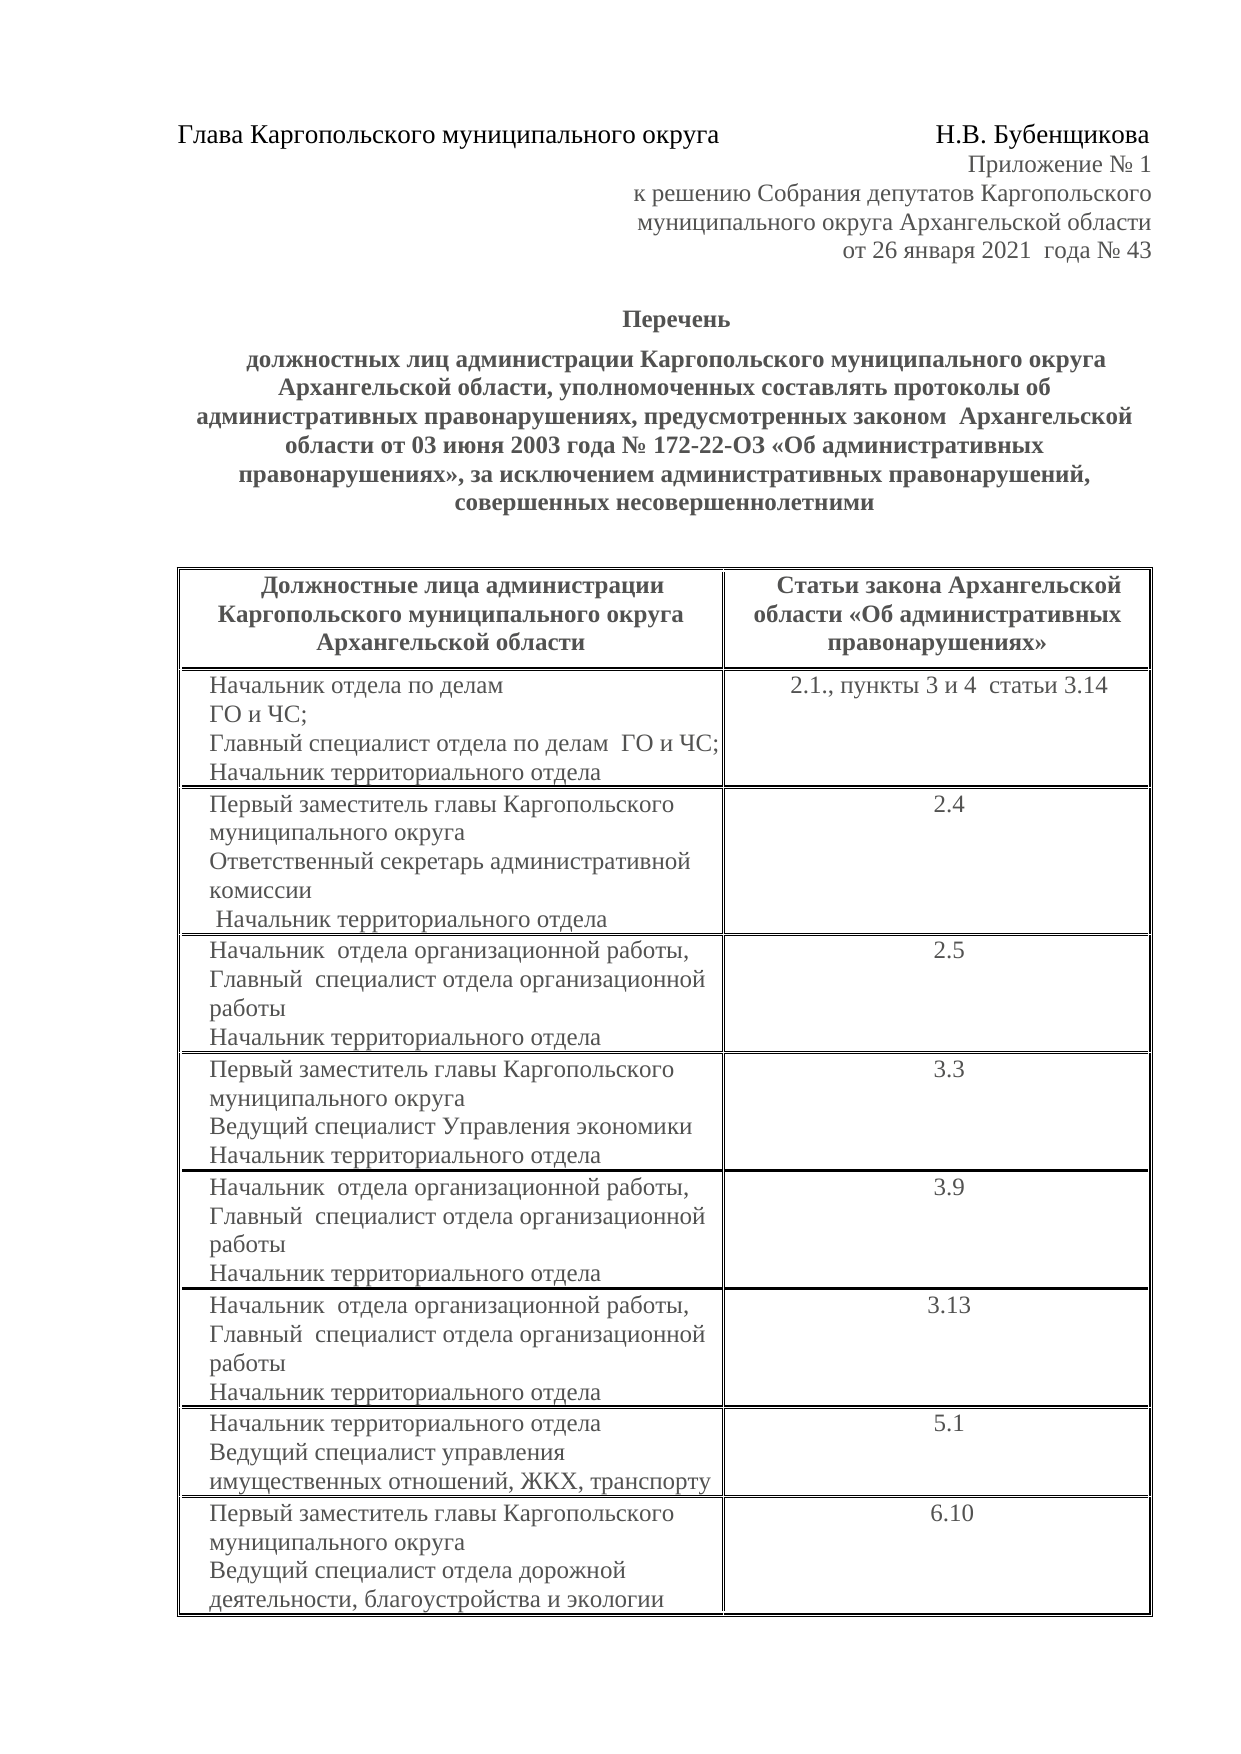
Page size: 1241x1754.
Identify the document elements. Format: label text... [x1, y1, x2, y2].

text муниципального округа Архангельской области [177, 207, 1152, 236]
table_cell 3.9 [725, 1169, 1149, 1287]
table_cell Первый заместитель главы Каргопольского муниципального округа Ведущий специалист Управления экономики Начальник территориального отдела [178, 1051, 723, 1169]
table_cell 6.10 [724, 1495, 1151, 1613]
text к решению Собрания депутатов Каргопольского [177, 178, 1152, 207]
table_cell 3.13 [725, 1287, 1149, 1405]
table_header Должностные лица администрации Каргопольского муниципального округа Архангельской области [180, 570, 723, 667]
table_cell Начальник территориального отдела Ведущий специалист управления имущественных отношений, ЖКХ, транспорту [180, 1405, 722, 1495]
text Приложение № 1 [177, 149, 1152, 178]
text должностных лиц администрации Каргопольского муниципального округа Архангельской области, уполномоченных составлять протоколы об административных правонарушениях, предусмотренных законом Архангельской области от 03 июня 2003 года № 172-22-ОЗ «Об административных правонарушениях», за исключением административных правонарушений, совершенных несовершеннолетними [177, 344, 1152, 516]
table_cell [178, 1495, 723, 1613]
table_header Статьи закона Архангельской области «Об административных правонарушениях» [724, 570, 1149, 667]
text от 26 января 2021 года № 43 [177, 236, 1152, 264]
table_cell Первый заместитель главы Каргопольского муниципального округа Ответственный секретарь административной комиссии Начальник территориального отдела [180, 785, 722, 932]
table_cell 5.1 [725, 1405, 1150, 1495]
table_cell Начальник отдела организационной работы, Главный специалист отдела организационной работы Начальник территориального отдела [180, 1169, 722, 1287]
table_cell 2.5 [725, 933, 1150, 1051]
table_cell 2.1., пункты 3 и 4 статьи 3.14 [725, 667, 1150, 785]
text Перечень [177, 304, 1152, 333]
table_cell 2.4 [725, 785, 1150, 932]
table_cell Начальник отдела по делам ГО и ЧС; Главный специалист отдела по делам ГО и ЧС; Начальник территориального отдела [180, 667, 722, 785]
table_cell Начальник отдела организационной работы, Главный специалист отдела организационной работы Начальник территориального отдела [180, 933, 722, 1051]
text Глава Каргопольского муниципального округа Н.В. Бубенщикова [177, 118, 1152, 149]
table_cell Начальник отдела организационной работы, Главный специалист отдела организационной работы Начальник территориального отдела [180, 1287, 722, 1405]
table_cell 3.3 [724, 1051, 1151, 1169]
